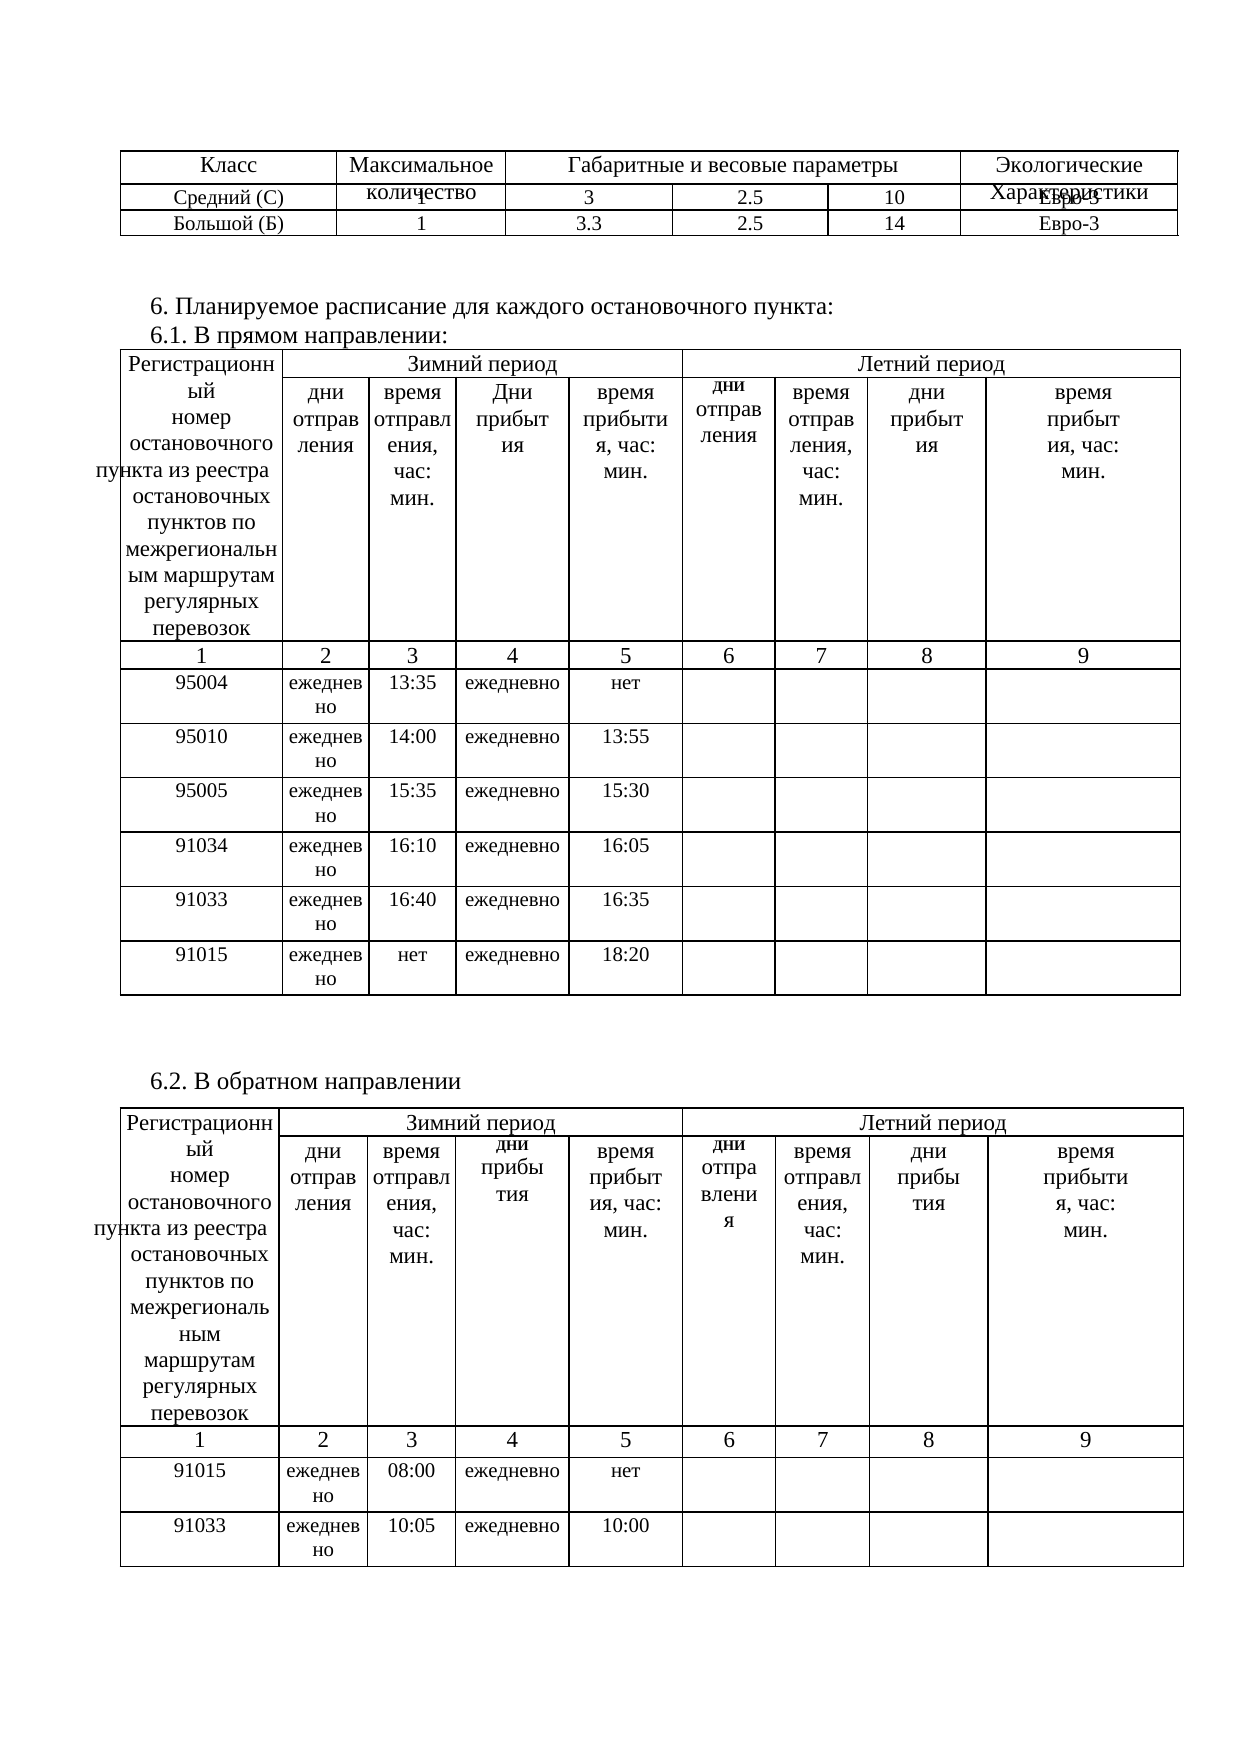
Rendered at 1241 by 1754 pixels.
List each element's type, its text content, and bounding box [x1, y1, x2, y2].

table_cell [776, 778, 867, 831]
table_cell 5 [570, 1427, 682, 1457]
table_cell [683, 724, 774, 777]
table_cell 91033 [121, 1513, 278, 1566]
table_cell время отправл ения, час: мин. [776, 1137, 869, 1425]
table_cell 4 [457, 642, 568, 668]
table_cell дни прибы тия [870, 1137, 987, 1425]
table_header Габаритные и весовые параметры [506, 152, 960, 183]
table_cell 5 [570, 642, 682, 668]
table_cell ежедневно [283, 724, 368, 777]
table_cell [868, 670, 985, 722]
table_cell 6 [683, 642, 774, 668]
table_cell ежедневно [280, 1458, 367, 1511]
table_cell нет [570, 1458, 682, 1511]
table_cell 1 [337, 211, 505, 234]
table_cell [776, 833, 867, 886]
table_header Зимний период [283, 350, 682, 377]
table_cell 8 [868, 642, 985, 668]
table_cell Средний (С) [121, 185, 336, 209]
table_cell [987, 778, 1180, 831]
table_cell 1 [121, 1427, 278, 1457]
table_cell 2.5 [673, 185, 827, 209]
table_cell ежедневно [283, 887, 368, 940]
table_cell 16:40 [370, 887, 455, 940]
table_cell 7 [776, 642, 867, 668]
table_cell [776, 1458, 869, 1511]
table_cell 91015 [121, 942, 282, 994]
table_cell 2 [283, 642, 368, 668]
table_cell ежедневно [280, 1513, 367, 1566]
table_cell [683, 942, 774, 994]
table_cell дни отправ ления [283, 378, 368, 640]
table_cell 8 [870, 1427, 987, 1457]
table_cell дни отправ ления [280, 1137, 367, 1425]
table_cell 95005 [121, 778, 282, 831]
table_cell 91034 [121, 833, 282, 886]
table_cell 2.5 [673, 211, 827, 234]
table_cell ДНИ отправ ления [683, 378, 774, 640]
table_cell 95004 [121, 670, 282, 722]
table_cell 1 [337, 185, 505, 209]
table_cell [868, 942, 985, 994]
table_cell ежедневно [283, 833, 368, 886]
table_cell [776, 942, 867, 994]
table_cell [683, 778, 774, 831]
table_cell ежедневно [457, 724, 568, 777]
table_cell 1 [121, 642, 282, 668]
table_cell [987, 724, 1180, 777]
table_cell 10:05 [368, 1513, 455, 1566]
table_header Летний период [683, 350, 1180, 377]
table_cell 15:30 [570, 778, 682, 831]
table_cell [870, 1513, 987, 1566]
table_cell 16:10 [370, 833, 455, 886]
table_cell ежедневно [456, 1513, 568, 1566]
table_cell [987, 887, 1180, 940]
text 6. Планируемое расписание для каждого остановочного пункта: [150, 291, 1090, 320]
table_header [121, 1109, 278, 1425]
table_cell 16:35 [570, 887, 682, 940]
table_cell 4 [456, 1427, 568, 1457]
table_cell [987, 942, 1180, 994]
table_cell ежедневно [457, 670, 568, 722]
table_cell время прибыт ия, час: мин. [987, 378, 1180, 640]
text 6.1. В прямом направлении: [150, 320, 1090, 349]
table_cell время отправл ения, час: мин. [370, 378, 455, 640]
table_cell [868, 778, 985, 831]
table_cell [776, 887, 867, 940]
table_cell [987, 833, 1180, 886]
table_cell [868, 833, 985, 886]
table_cell 3.3 [506, 211, 672, 234]
table_cell 10 [829, 185, 960, 209]
table_cell 9 [987, 642, 1180, 668]
table_cell 3 [370, 642, 455, 668]
table_cell 10:00 [570, 1513, 682, 1566]
table_header Класс [121, 152, 336, 183]
table_cell ежедневно [283, 942, 368, 994]
table_cell [683, 887, 774, 940]
table_cell 2 [280, 1427, 367, 1457]
table_cell 18:20 [570, 942, 682, 994]
table_cell время прибыт ия, час: мин. [570, 1137, 682, 1425]
table_cell ДНИ отпра влени я [683, 1137, 775, 1425]
table_cell [776, 1513, 869, 1566]
table_cell [683, 1458, 775, 1511]
table_cell ежедневно [457, 887, 568, 940]
table_cell время прибыти я, час: мин. [570, 378, 682, 640]
table_cell 08:00 [368, 1458, 455, 1511]
table_cell нет [370, 942, 455, 994]
table_cell [683, 833, 774, 886]
table_header Зимний период [280, 1109, 682, 1135]
table_cell ежедневно [456, 1458, 568, 1511]
table_cell 14 [829, 211, 960, 234]
table_cell Дни прибыт ия [457, 378, 568, 640]
table_cell [683, 670, 774, 722]
table_header Летний период [683, 1109, 1183, 1135]
table_header Экологические Характеристики [961, 152, 1177, 183]
table_cell [987, 670, 1180, 722]
table_cell 91033 [121, 887, 282, 940]
table_cell нет [570, 670, 682, 722]
table_cell ежедневно [283, 778, 368, 831]
table_cell 3 [506, 185, 672, 209]
table_cell 16:05 [570, 833, 682, 886]
table_cell Евро-3 [961, 185, 1177, 209]
table_cell [776, 670, 867, 722]
table_cell 9 [989, 1427, 1183, 1457]
table_cell время отправ ления, час: мин. [776, 378, 867, 640]
table_cell [683, 1513, 775, 1566]
table_cell 13:55 [570, 724, 682, 777]
table_header Максимальное количество [337, 152, 505, 183]
table_cell 7 [776, 1427, 869, 1457]
table_header Регистрационный номер остановочного пункта из реестра остановочных пунктов по межрегиональным маршрутам регулярных перевозок [121, 350, 282, 640]
table_cell ДНИ прибы тия [456, 1137, 568, 1425]
table_cell [868, 887, 985, 940]
table_cell Евро-3 [961, 211, 1177, 234]
table_cell [989, 1513, 1183, 1566]
table_cell [989, 1458, 1183, 1511]
table_cell 95010 [121, 724, 282, 777]
table_cell 13:35 [370, 670, 455, 722]
table_cell [776, 724, 867, 777]
table_cell [868, 724, 985, 777]
table_cell 6 [683, 1427, 775, 1457]
table_cell 3 [368, 1427, 455, 1457]
table_cell ежедневно [457, 778, 568, 831]
table_cell [870, 1458, 987, 1511]
table_cell Большой (Б) [121, 211, 336, 234]
table_cell время прибыти я, час: мин. [989, 1137, 1183, 1425]
table_cell ежедневно [283, 670, 368, 722]
table_cell 15:35 [370, 778, 455, 831]
text 6.2. В обратном направлении [150, 1066, 1090, 1095]
table_cell дни прибыт ия [868, 378, 985, 640]
table_cell ежедневно [457, 942, 568, 994]
table_cell 14:00 [370, 724, 455, 777]
table_cell время отправл ения, час: мин. [368, 1137, 455, 1425]
table_cell ежедневно [457, 833, 568, 886]
table_cell 91015 [121, 1458, 278, 1511]
